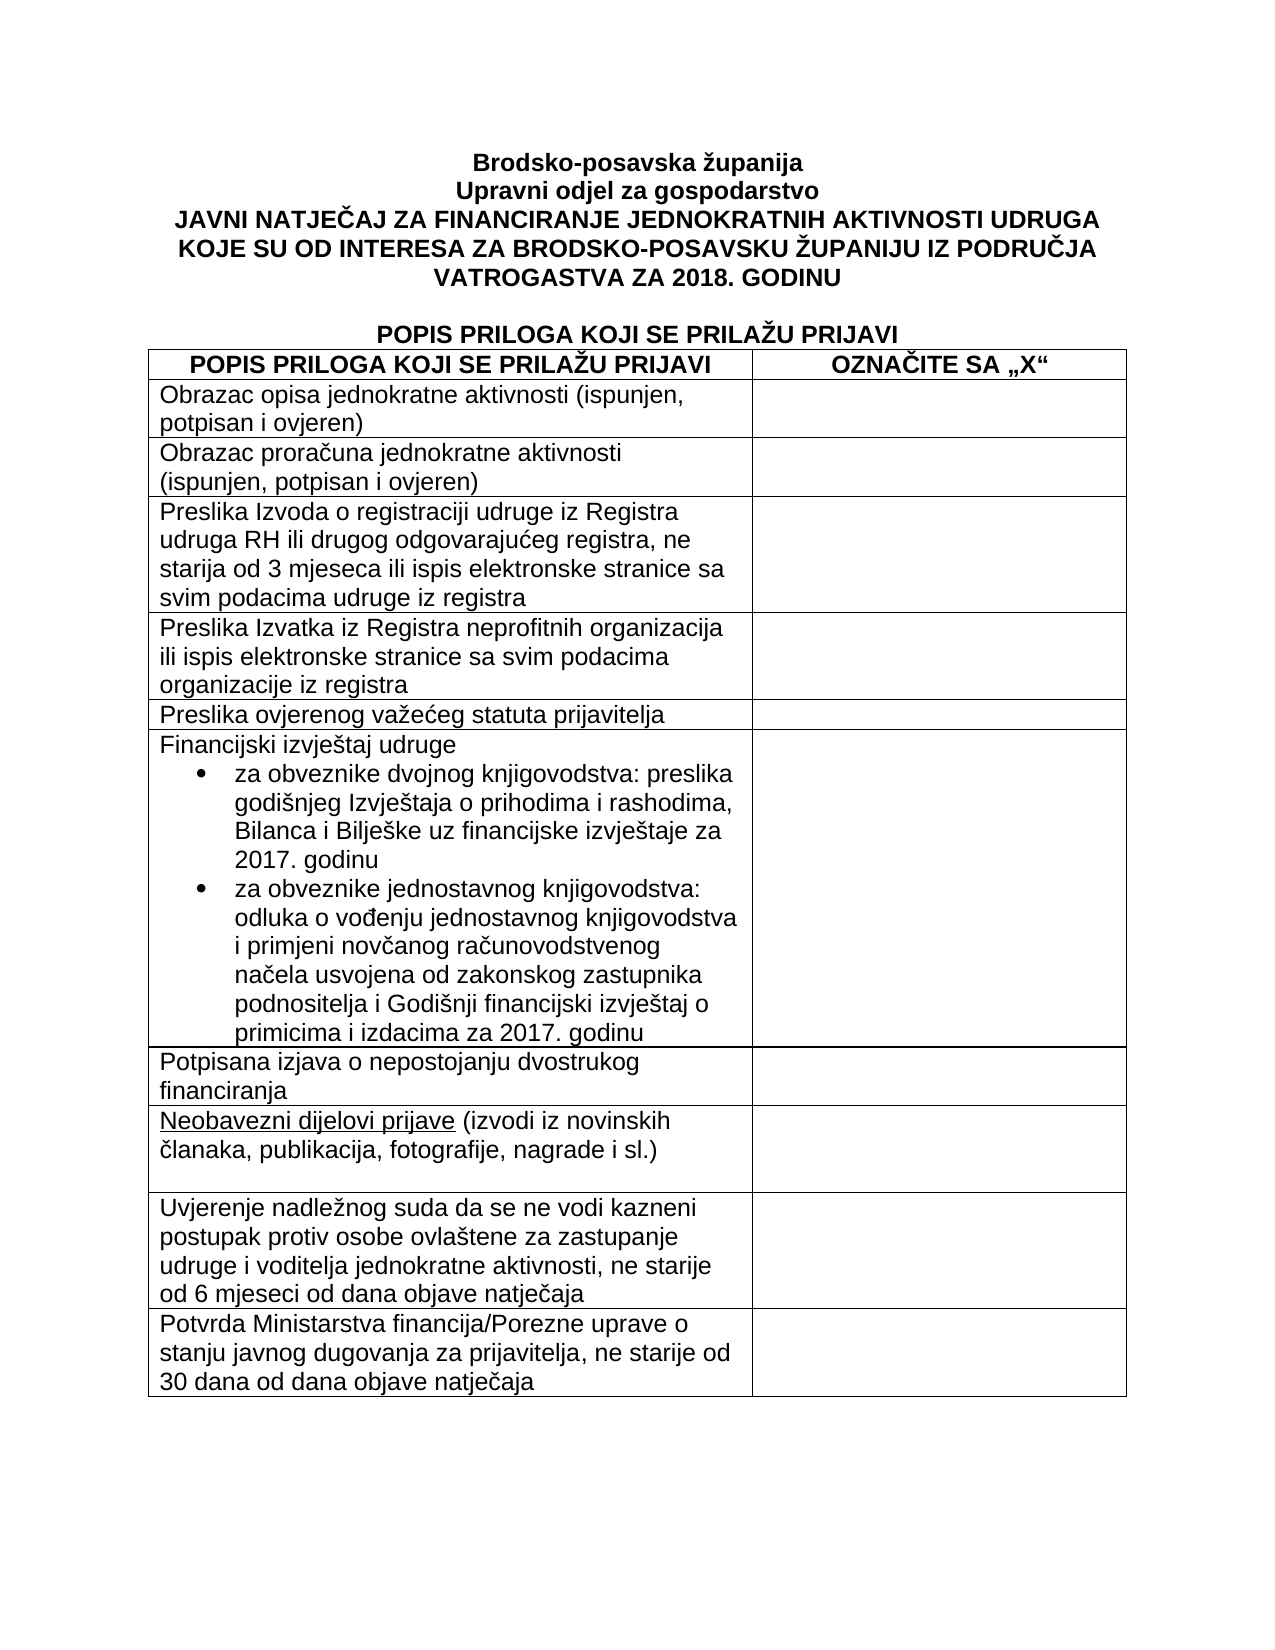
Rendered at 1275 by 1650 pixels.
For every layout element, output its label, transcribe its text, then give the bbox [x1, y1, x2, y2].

table_header POPIS PRILOGA KOJI SE PRILAŽU PRIJAVI [149, 350, 752, 379]
text POPIS PRILOGA KOJI SE PRILAŽU PRIJAVI [148, 320, 1127, 349]
table_cell Obrazac opisa jednokratne aktivnosti (ispunjen, potpisan i ovjeren) [149, 380, 752, 437]
table_cell Preslika ovjerenog važećeg statuta prijavitelja [149, 700, 752, 729]
table_cell Obrazac proračuna jednokratne aktivnosti (ispunjen, potpisan i ovjeren) [149, 438, 752, 496]
table_cell [753, 1309, 1126, 1396]
table_cell Uvjerenje nadležnog suda da se ne vodi kazneni postupak protiv osobe ovlaštene za zastupanje udruge i voditelja jednokratne aktivnosti, ne starije od 6 mjeseci od dana objave natječaja [149, 1193, 752, 1308]
text Brodsko-posavska županija [148, 148, 1127, 176]
table_header OZNAČITE SA „X“ [753, 350, 1126, 379]
table_cell [753, 1193, 1126, 1308]
table_cell Preslika Izvoda o registraciji udruge iz Registra udruga RH ili drugog odgovarajućeg registra, ne starija od 3 mjeseca ili ispis elektronske stranice sa svim podacima udruge iz registra [149, 497, 752, 612]
table_cell [753, 380, 1126, 437]
table_cell [753, 1106, 1126, 1192]
table_cell Potpisana izjava o nepostojanju dvostrukog financiranja [149, 1048, 752, 1105]
table_cell [753, 1048, 1126, 1105]
table_cell [753, 730, 1126, 1046]
table_cell Neobavezni dijelovi prijave (izvodi iz novinskih članaka, publikacija, fotografije, nagrade i sl.) [149, 1106, 752, 1192]
table_cell Financijski izvještaj udruge za obveznike dvojnog knjigovodstva: preslika godišnjeg Izvještaja o prihodima i rashodima, Bilanca i Bilješke uz financijske izvještaje za 2017. godinu za obveznike jednostavnog knjigovodstva: odluka o vođenju jednostavnog knjigovodstva i primjeni novčanog računovodstvenog načela usvojena od zakonskog zastupnika podnositelja i Godišnji financijski izvještaj o primicima i izdacima za 2017. godinu [149, 730, 752, 1046]
table_cell [753, 700, 1126, 729]
table_cell [753, 613, 1126, 699]
text Upravni odjel za gospodarstvo [148, 176, 1127, 205]
table_cell [753, 438, 1126, 496]
text JAVNI NATJEČAJ ZA FINANCIRANJE JEDNOKRATNIH AKTIVNOSTI UDRUGA KOJE SU OD INTERESA ZA BRODSKO-POSAVSKU ŽUPANIJU IZ PODRUČJA VATROGASTVA ZA 2018. GODINU [148, 205, 1127, 291]
table_cell [753, 497, 1126, 612]
table_cell Preslika Izvatka iz Registra neprofitnih organizacija ili ispis elektronske stranice sa svim podacima organizacije iz registra [149, 613, 752, 699]
table_cell Potvrda Ministarstva financija/Porezne uprave o stanju javnog dugovanja za prijavitelja, ne starije od 30 dana od dana objave natječaja [149, 1309, 752, 1396]
